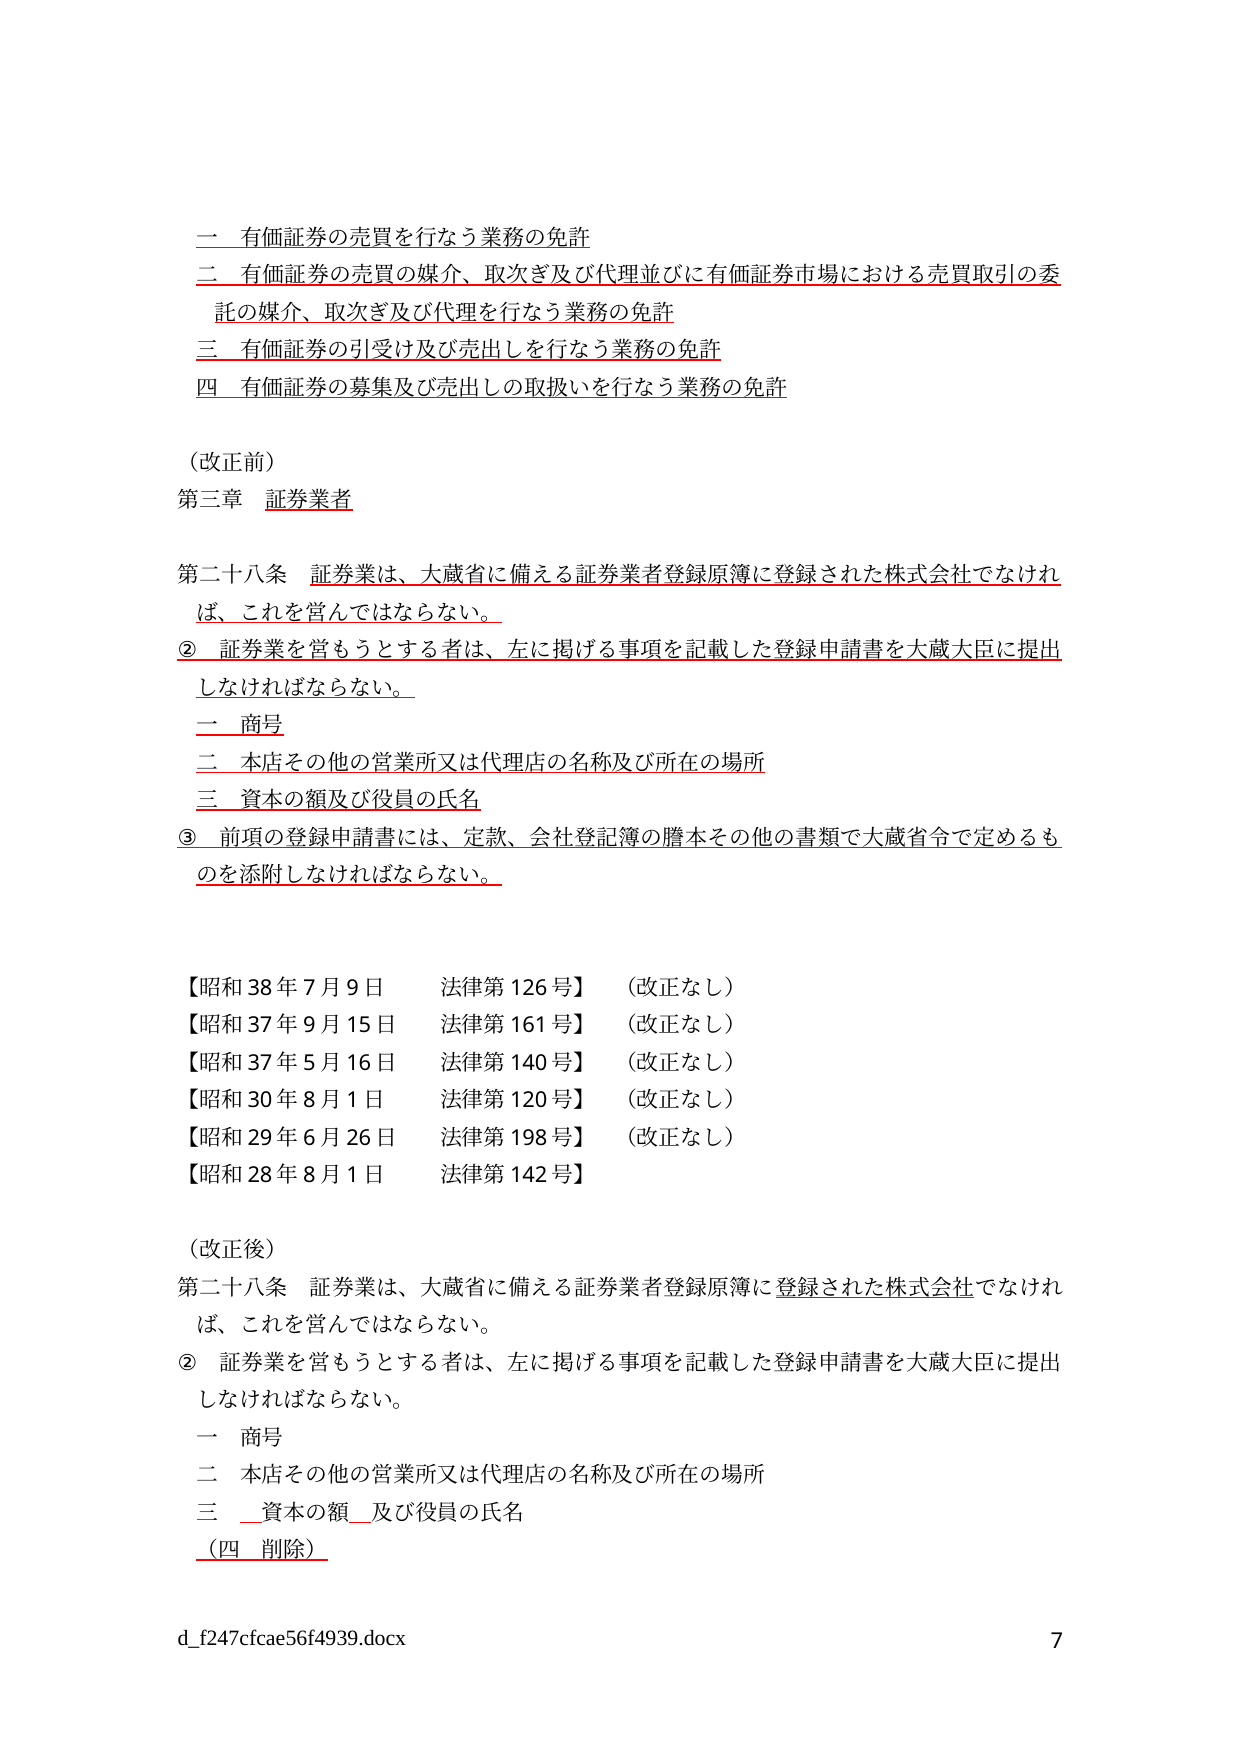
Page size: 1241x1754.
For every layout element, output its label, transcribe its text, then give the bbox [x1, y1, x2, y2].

text 三 資本の額及び役員の氏名 [196, 779, 1063, 817]
text 二 本店その他の営業所又は代理店の名称及び所在の場所 [196, 742, 1063, 779]
text （改正後） [177, 1229, 1063, 1267]
text 三 資本の額 及び役員の氏名 [196, 1492, 1063, 1529]
text （四 削除） [196, 1529, 1063, 1567]
text 一 有価証券の売買を行なう業務の免許 [196, 217, 1063, 254]
text 一 商号 [196, 1417, 1063, 1454]
text 第二十八条 証券業は、大蔵省に備える証券業者登録原簿に登録された株式会社でなければ、これを営んではならない。 [177, 1267, 1063, 1342]
text 四 有価証券の募集及び売出しの取扱いを行なう業務の免許 [196, 367, 1063, 404]
text 【昭和30年8月1日 法律第120号】 （改正なし） [177, 1079, 1063, 1117]
text 【昭和38年7月9日 法律第126号】 （改正なし） [177, 967, 1063, 1004]
text 二 有価証券の売買の媒介、取次ぎ及び代理並びに有価証券市場における売買取引の委託の媒介、取次ぎ及び代理を行なう業務の免許 [196, 254, 1063, 329]
text 一 商号 [196, 704, 1063, 742]
text 【昭和29年6月26日 法律第198号】 （改正なし） [177, 1117, 1063, 1154]
text ③ 前項の登録申請書には、定款、会社登記簿の謄本その他の書類で大蔵省令で定めるものを添附しなければならない。 [177, 817, 1063, 892]
text 【昭和28年8月1日 法律第142号】 [177, 1154, 1063, 1192]
text 三 有価証券の引受け及び売出しを行なう業務の免許 [196, 329, 1063, 367]
text 二 本店その他の営業所又は代理店の名称及び所在の場所 [196, 1454, 1063, 1492]
text 【昭和37年9月15日 法律第161号】 （改正なし） [177, 1004, 1063, 1042]
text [177, 1342, 1063, 1417]
text 第二十八条 証券業は、大蔵省に備える証券業者登録原簿に登録された株式会社でなければ、これを営んではならない。 [177, 554, 1063, 629]
text （改正前） [177, 442, 1063, 479]
text ② 証券業を営もうとする者は、左に掲げる事項を記載した登録申請書を大蔵大臣に提出しなければならない。 [177, 629, 1063, 704]
text 第三章 証券業者 [177, 479, 1063, 517]
text 【昭和37年5月16日 法律第140号】 （改正なし） [177, 1042, 1063, 1079]
